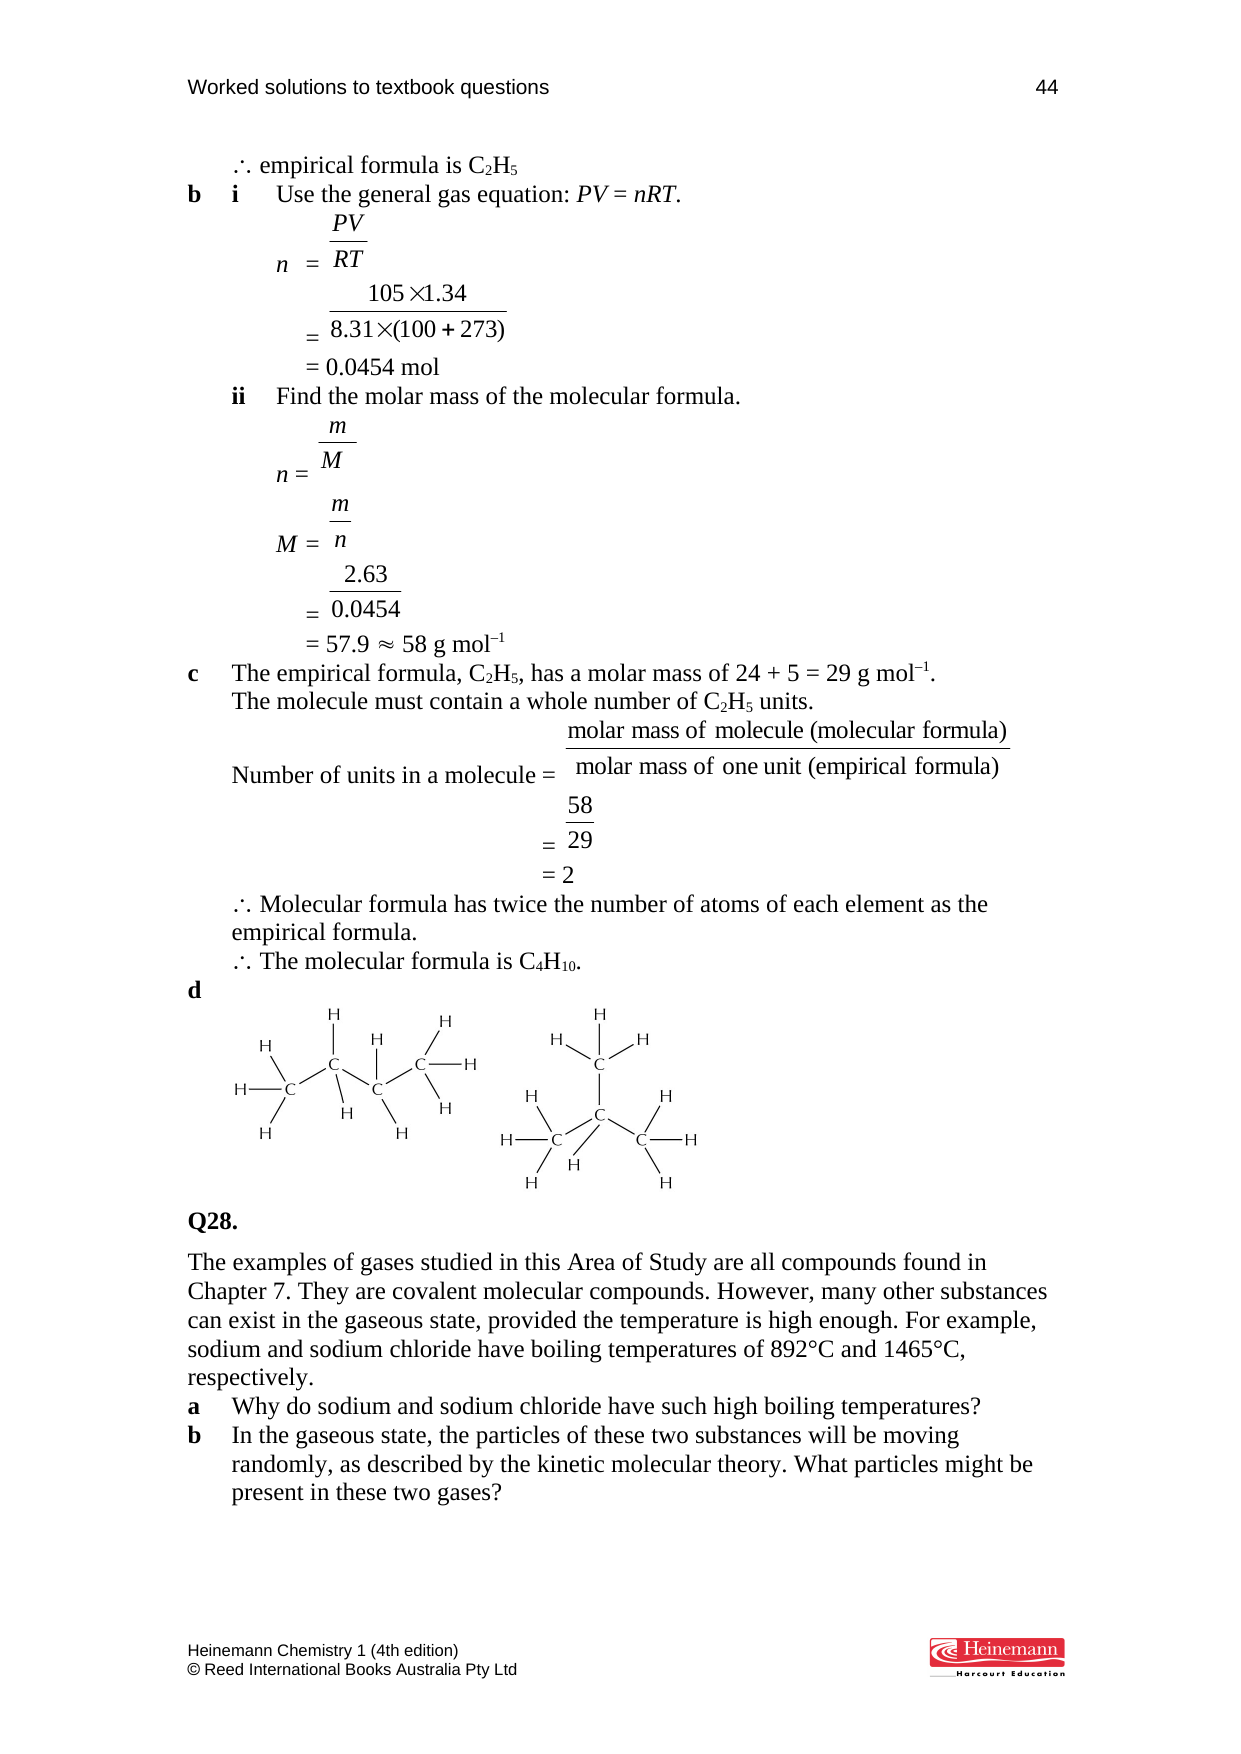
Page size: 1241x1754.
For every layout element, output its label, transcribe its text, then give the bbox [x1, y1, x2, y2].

text ii Find the molar mass of the molecular formula. [231, 381, 1053, 410]
text Q28. [187, 1206, 1053, 1235]
text b i Use the general gas equation: PV = nRT. [187, 179, 1053, 207]
text Number of units in a molecule = [187, 715, 1053, 789]
text The molecular formula is C4H10. [187, 946, 1053, 975]
picture [927, 1637, 1066, 1677]
text = [231, 278, 1053, 352]
text M = [231, 488, 1053, 558]
text The examples of gases studied in this Area of Study are all compounds found in Chapter 7. They are covalent molecular compounds. However, many other substances can exist in the gaseous state, provided the temperature is high enough. For example, sodium and sodium chloride have boiling temperatures of 892°C and 1465°C, respectively. [187, 1247, 1053, 1391]
text = 0.0454 mol [231, 352, 1053, 381]
text Molecular formula has twice the number of atoms of each element as the empirical formula. [187, 889, 1053, 946]
text b In the gaseous state, the particles of these two substances will be moving randomly, as described by the kinetic molecular theory. What particles might be present in these two gases? [187, 1420, 1053, 1506]
text d [187, 975, 1053, 1004]
text = 2 [187, 860, 1053, 889]
text The molecule must contain a whole number of C2H5 units. [187, 686, 1053, 715]
text n = [231, 410, 1053, 488]
text empirical formula is C2H5 [187, 150, 1053, 179]
text = 57.9 58 g mol–1 [231, 629, 1053, 658]
picture [231, 1003, 704, 1194]
text = [187, 789, 1053, 860]
text a Why do sodium and sodium chloride have such high boiling temperatures? [187, 1391, 1053, 1420]
text n = [231, 207, 1053, 278]
text c The empirical formula, C2H5, has a molar mass of 24 + 5 = 29 g mol–1. [187, 658, 1053, 686]
text = [231, 558, 1053, 629]
